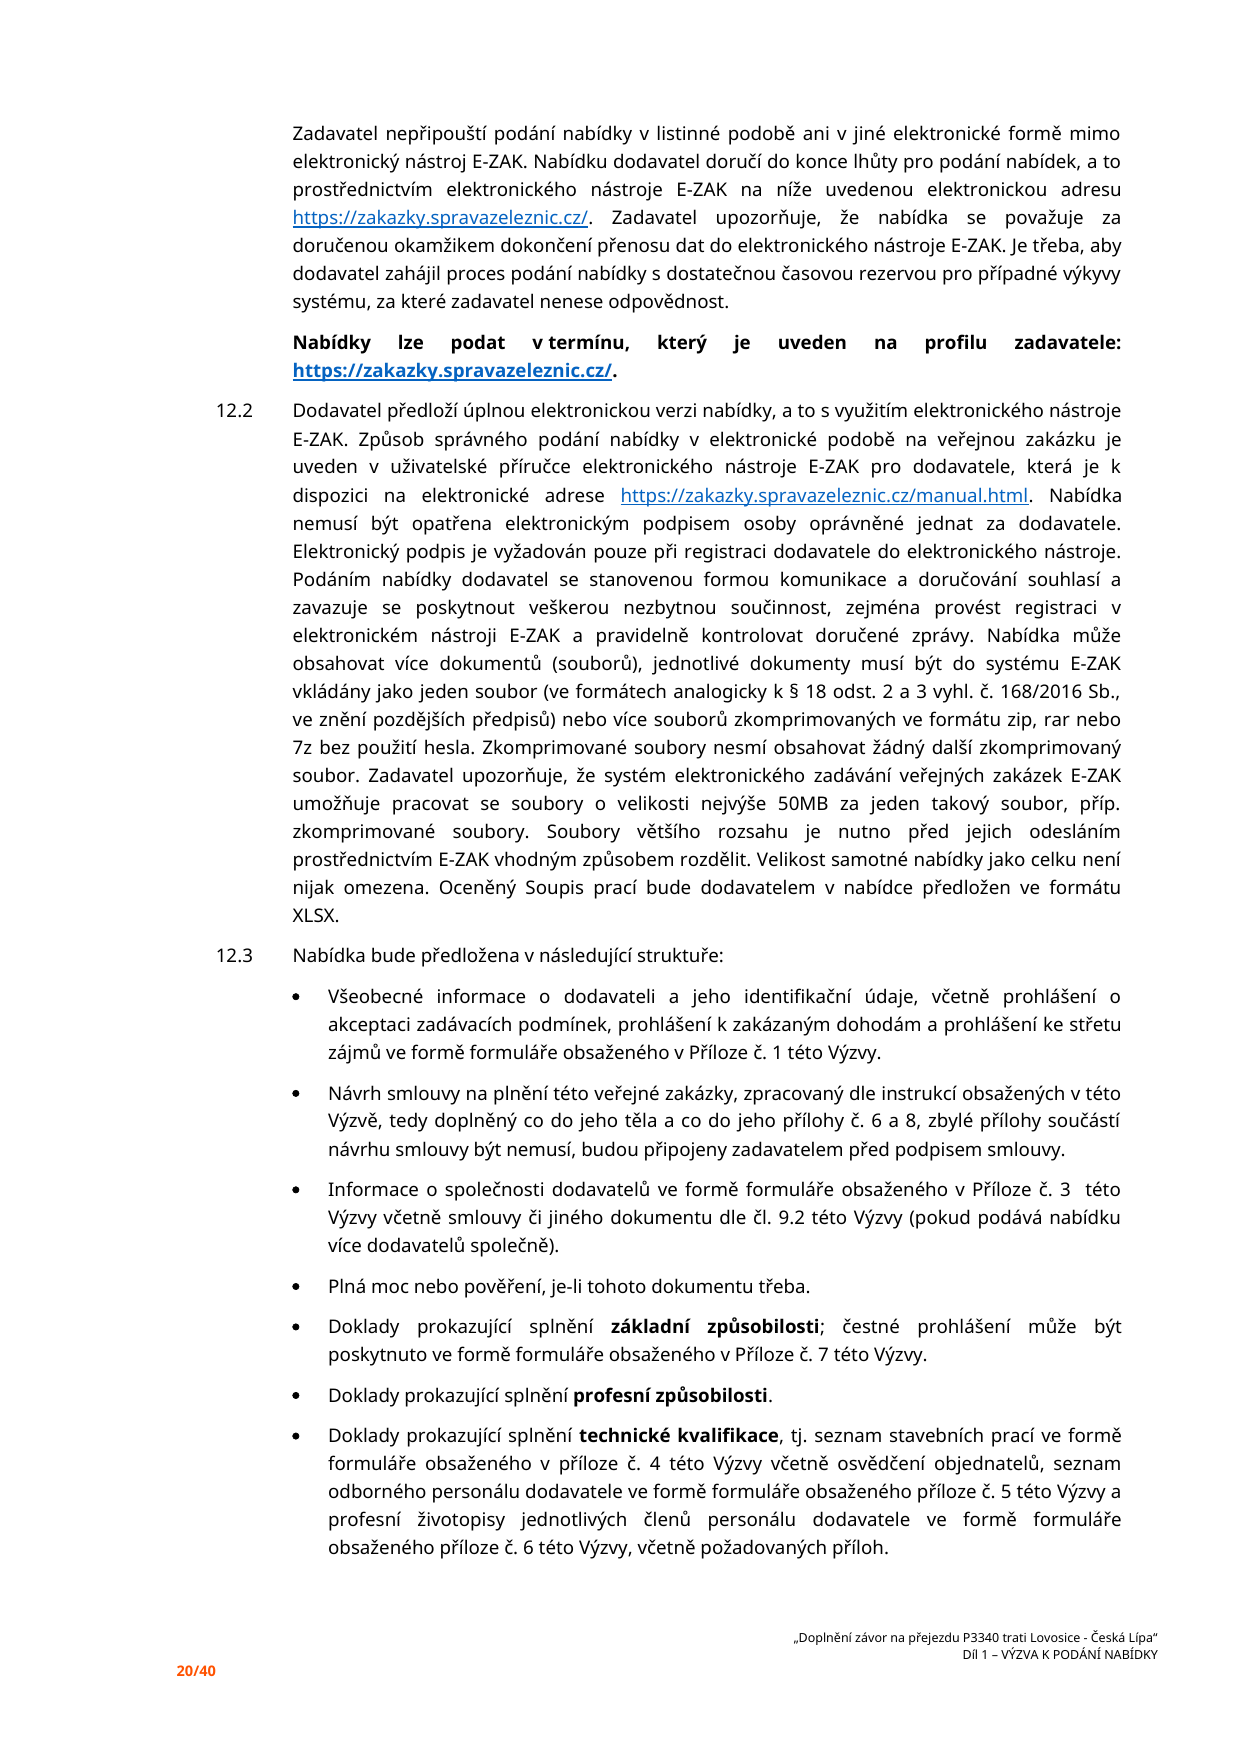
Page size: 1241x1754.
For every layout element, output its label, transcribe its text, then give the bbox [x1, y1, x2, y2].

text Doklady prokazující splnění profesní způsobilosti. [292, 1382, 1122, 1407]
text Všeobecné informace o dodavateli a jeho identifikační údaje, včetně prohlášení o akceptaci zadávacích podmínek, prohlášení k zakázaným dohodám a prohlášení ke střetu zájmů ve formě formuláře obsaženého v Příloze č. 1 této Výzvy. [292, 983, 1122, 1065]
text Plná moc nebo pověření, je-li tohoto dokumentu třeba. [292, 1273, 1122, 1298]
text Dodavatel předloží úplnou elektronickou verzi nabídky, a to s využitím elektronického nástroje E-ZAK. Způsob správného podání nabídky v elektronické podobě na veřejnou zakázku je uveden v uživatelské příručce elektronického nástroje E-ZAK pro dodavatele, která je k dispozici na elektronické adrese https://zakazky.spravazeleznic.cz/manual.html. Nabídka nemusí být opatřena elektronickým podpisem osoby oprávněné jednat za dodavatele. Elektronický podpis je vyžadován pouze při registraci dodavatele do elektronického nástroje. Podáním nabídky dodavatel se stanovenou formou komunikace a doručování souhlasí a zavazuje se poskytnout veškerou nezbytnou součinnost, zejména provést registraci v elektronickém nástroji E-ZAK a pravidelně kontrolovat doručené zprávy. Nabídka může obsahovat více dokumentů (souborů), jednotlivé dokumenty musí být do systému E-ZAK vkládány jako jeden soubor (ve formátech analogicky k § 18 odst. 2 a 3 vyhl. č. 168/2016 Sb., ve znění pozdějších předpisů) nebo více souborů zkomprimovaných ve formátu zip, rar nebo 7z bez použití hesla. Zkomprimované soubory nesmí obsahovat žádný další zkomprimovaný soubor. Zadavatel upozorňuje, že systém elektronického zadávání veřejných zakázek E-ZAK umožňuje pracovat se soubory o velikosti nejvýše 50MB za jeden takový soubor, příp. zkomprimované soubory. Soubory většího rozsahu je nutno před jejich odesláním prostřednictvím E-ZAK vhodným způsobem rozdělit. Velikost samotné nabídky jako celku není nijak omezena. Oceněný Soupis prací bude dodavatelem v nabídce předložen ve formátu XLSX. [216, 398, 1122, 928]
text Informace o společnosti dodavatelů ve formě formuláře obsaženého v Příloze č. 3 této Výzvy včetně smlouvy či jiného dokumentu dle čl. 9.2 této Výzvy (pokud podává nabídku více dodavatelů společně). [292, 1176, 1122, 1258]
text Doklady prokazující splnění technické kvalifikace, tj. seznam stavebních prací ve formě formuláře obsaženého v příloze č. 4 této Výzvy včetně osvědčení objednatelů, seznam odborného personálu dodavatele ve formě formuláře obsaženého příloze č. 5 této Výzvy a profesní životopisy jednotlivých členů personálu dodavatele ve formě formuláře obsaženého příloze č. 6 této Výzvy, včetně požadovaných příloh. [292, 1422, 1122, 1560]
text Nabídky lze podat v termínu, který je uveden na profilu zadavatele: https://zakazky.spravazeleznic.cz/. [292, 329, 1122, 383]
text Doklady prokazující splnění základní způsobilosti; čestné prohlášení může být poskytnuto ve formě formuláře obsaženého v Příloze č. 7 této Výzvy. [292, 1313, 1122, 1367]
text Nabídka bude předložena v následující struktuře: [216, 943, 1122, 968]
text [216, 121, 1122, 314]
text Návrh smlouvy na plnění této veřejné zakázky, zpracovaný dle instrukcí obsažených v této Výzvě, tedy doplněný co do jeho těla a co do jeho přílohy č. 6 a 8, zbylé přílohy součástí návrhu smlouvy být nemusí, budou připojeny zadavatelem před podpisem smlouvy. [292, 1080, 1122, 1161]
